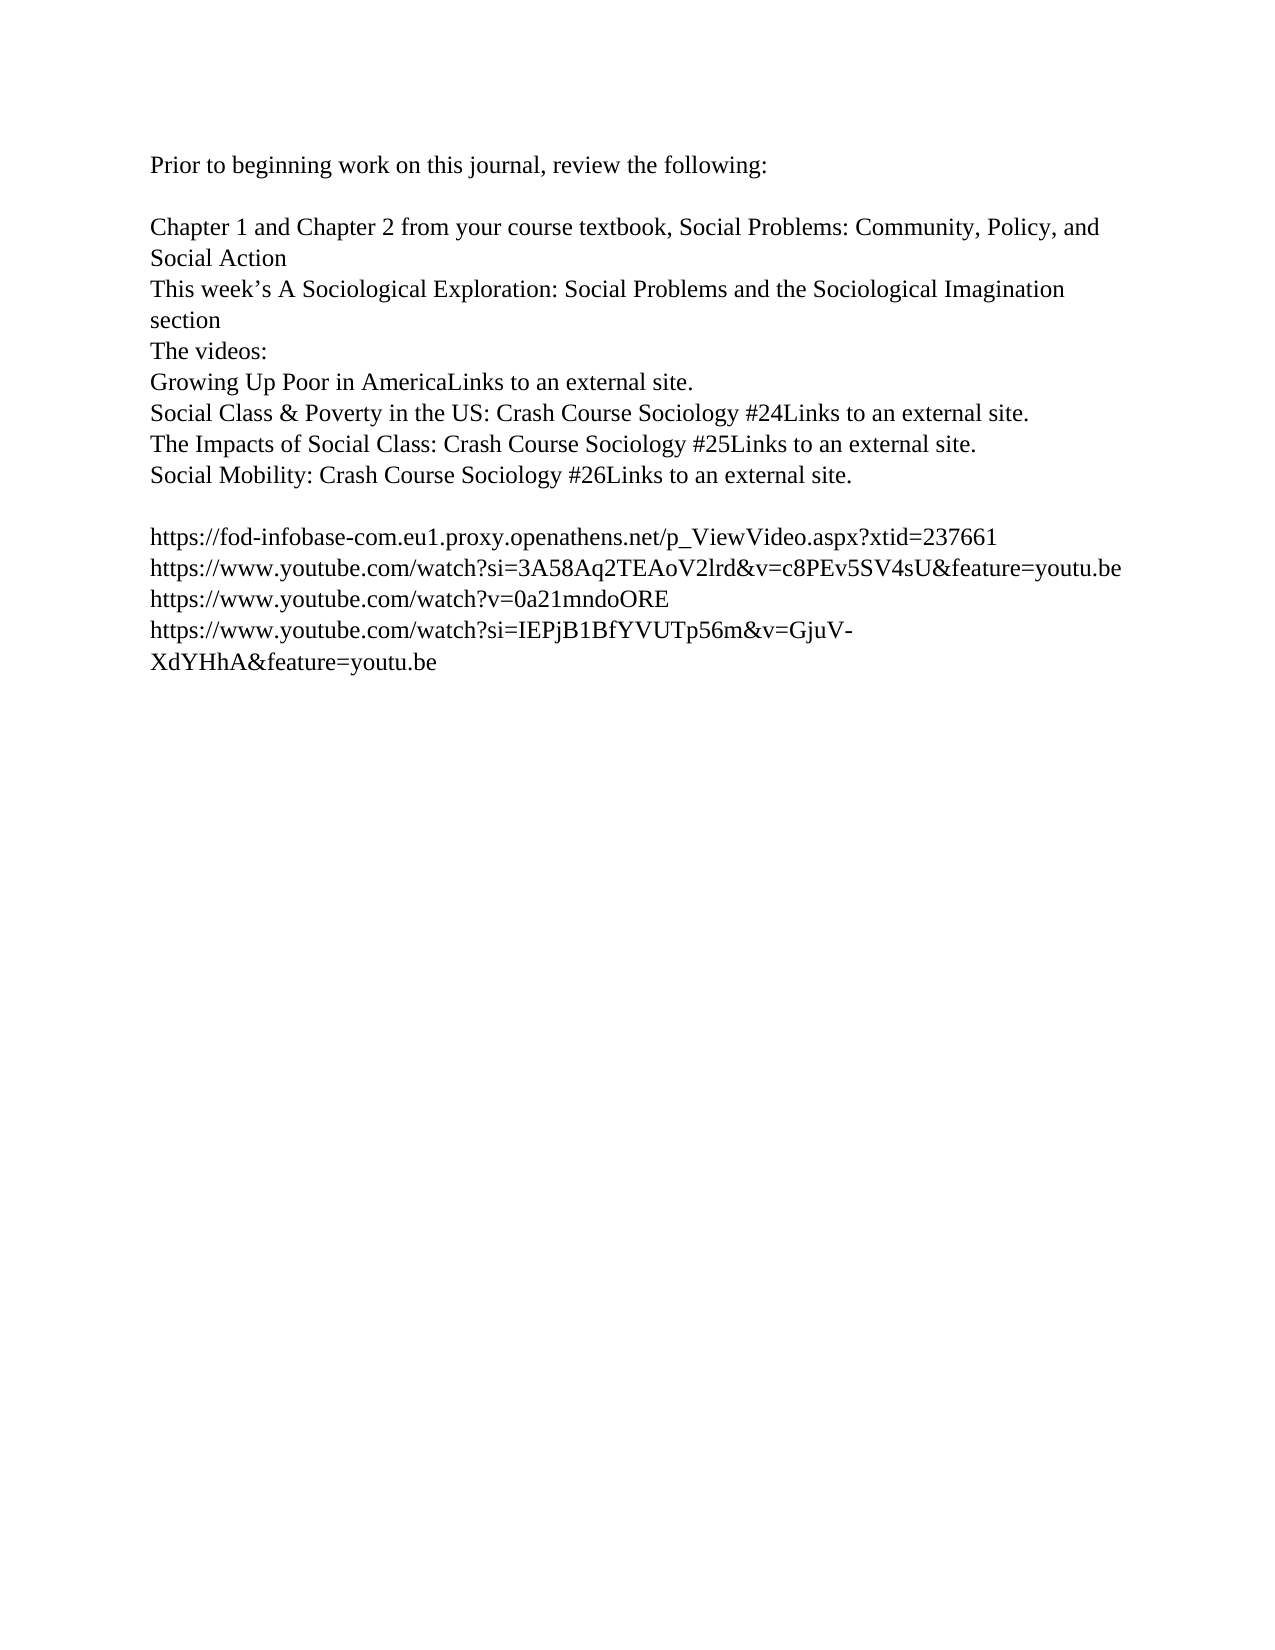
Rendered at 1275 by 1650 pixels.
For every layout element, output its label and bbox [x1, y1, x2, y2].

text [150, 150, 1125, 675]
